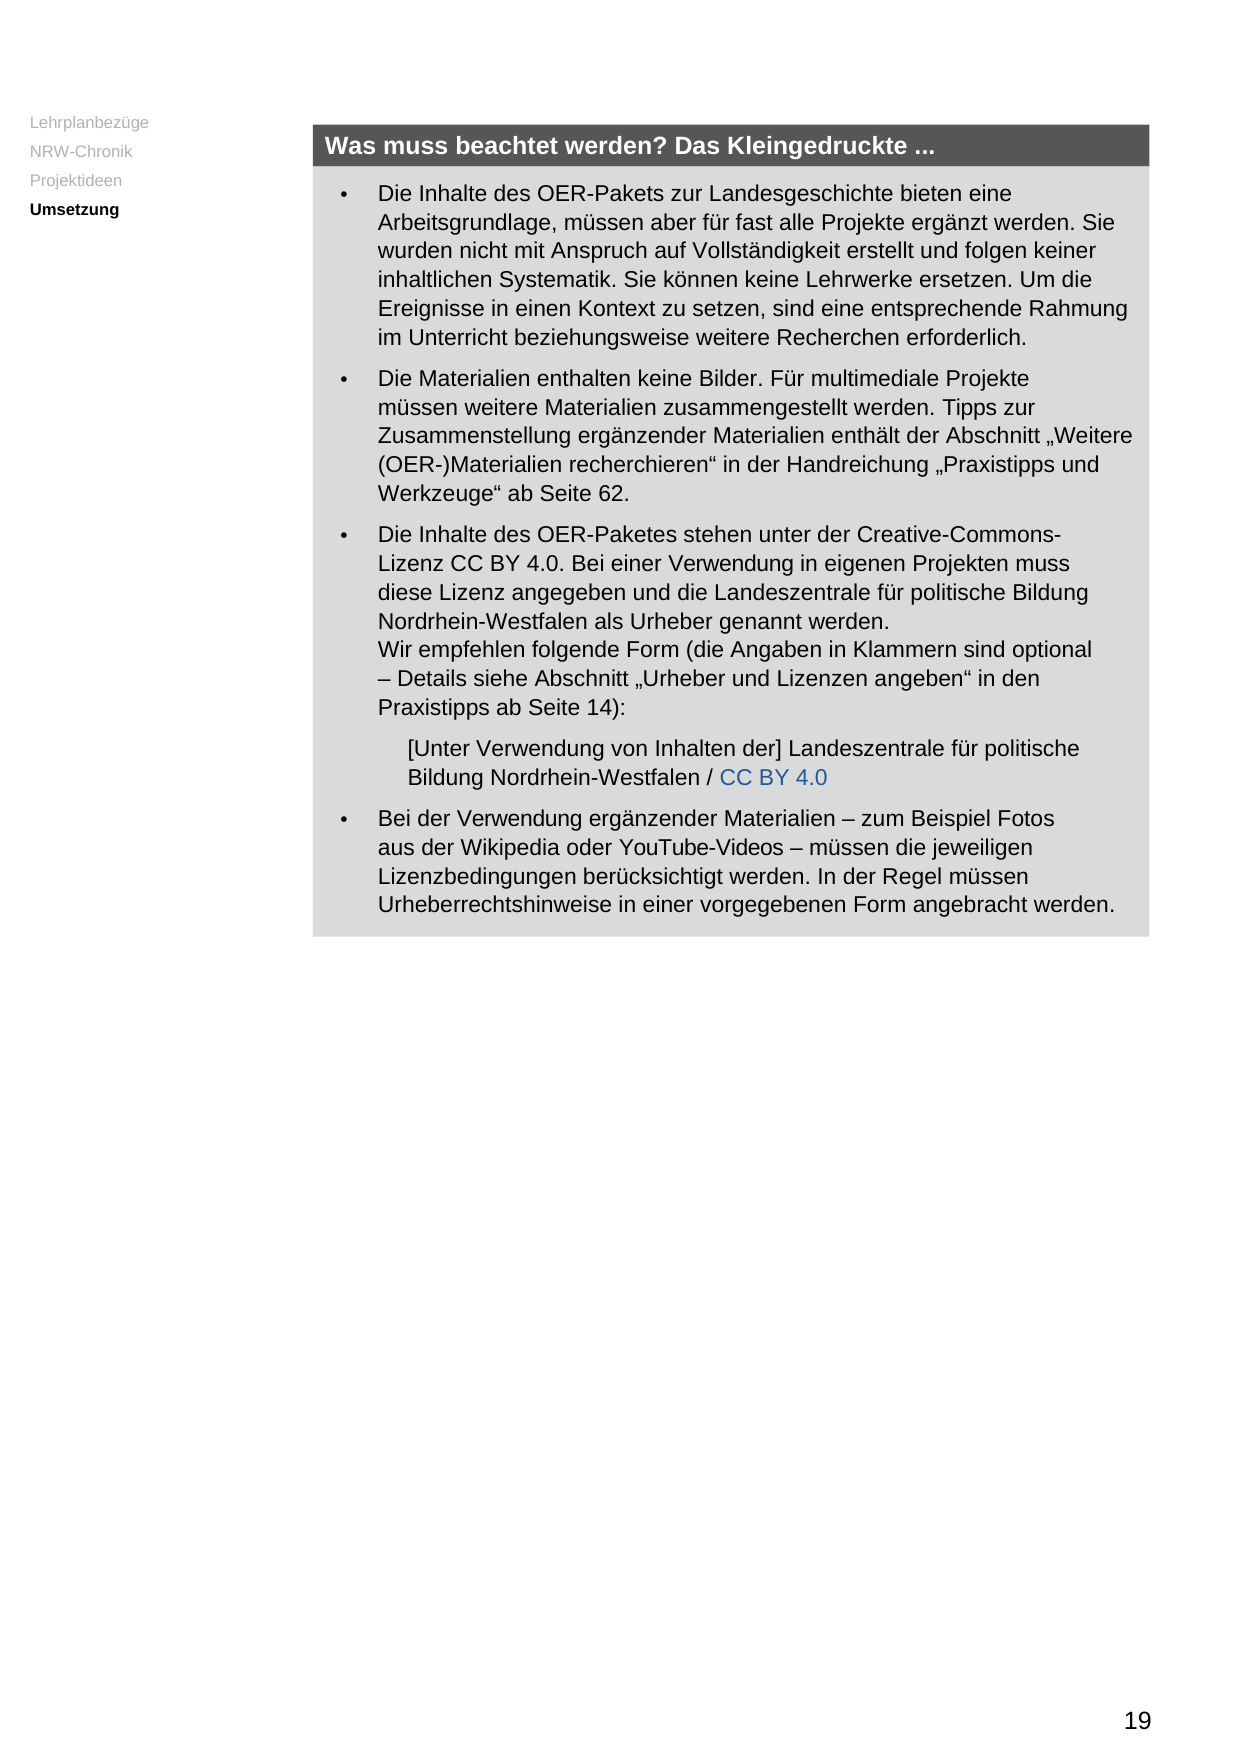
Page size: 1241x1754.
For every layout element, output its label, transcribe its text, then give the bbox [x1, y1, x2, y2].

text Was muss beachtet werden? Das Kleingedruckte ... [324, 131, 1180, 160]
text Wir empfehlen folgende Form (die Angaben in Klammern sind optional [378, 637, 1180, 663]
list Die Inhalte des OER-Paketes stehen unter der Creative-Commons- Lizenz CC BY 4.0. Bei einer Verwendung in eigenen Projekten muss diese Lizenz angegeben und die Landeszentrale für politische Bildung Nordrhein-Westfalen als Urheber genannt werden. [340, 521, 1089, 634]
text – Details siehe Abschnitt „Urheber und Lizenzen angeben“ in den Praxistipps ab Seite 14): [378, 665, 1137, 721]
text Bildung Nordrhein-Westfalen / CC BY 4.0 [407, 764, 1180, 791]
list Die Materialien enthalten keine Bilder. Für multimediale Projekte müssen weitere Materialien zusammengestellt werden. Tipps zur [340, 364, 1035, 420]
text Zusammenstellung ergänzender Materialien enthält der Abschnitt „Weitere (OER-)Materialien recherchieren“ in der Handreichung „Praxistipps und Werkzeuge“ ab Seite 62. [378, 422, 1137, 507]
list Bei der Verwendung ergänzender Materialien – zum Beispiel Fotos aus der Wikipedia oder YouTube-Videos – müssen die jeweiligen Lizenzbedingungen berücksichtigt werden. In der Regel müssen [340, 805, 1057, 889]
list Die Inhalte des OER-Pakets zur Landesgeschichte bieten eine Arbeitsgrundlage, müssen aber für fast alle Projekte ergänzt werden. Sie wurden nicht mit Anspruch auf Vollständigkeit erstellt und folgen keiner inhaltlichen Systematik. Sie können keine Lehrwerke ersetzen. Um die Ereignisse in einen Kontext zu setzen, sind eine entsprechende Rahmung im Unterricht beziehungsweise weitere Recherchen erforderlich. [340, 179, 1128, 351]
text Urheberrechtshinweise in einer vorgegebenen Form angebracht werden. [378, 892, 1180, 918]
text [Unter Verwendung von Inhalten der] Landeszentrale für politische [407, 735, 1180, 761]
text Lehrplanbezüge NRW-Chronik Projektideen Umsetzung [29, 113, 149, 218]
